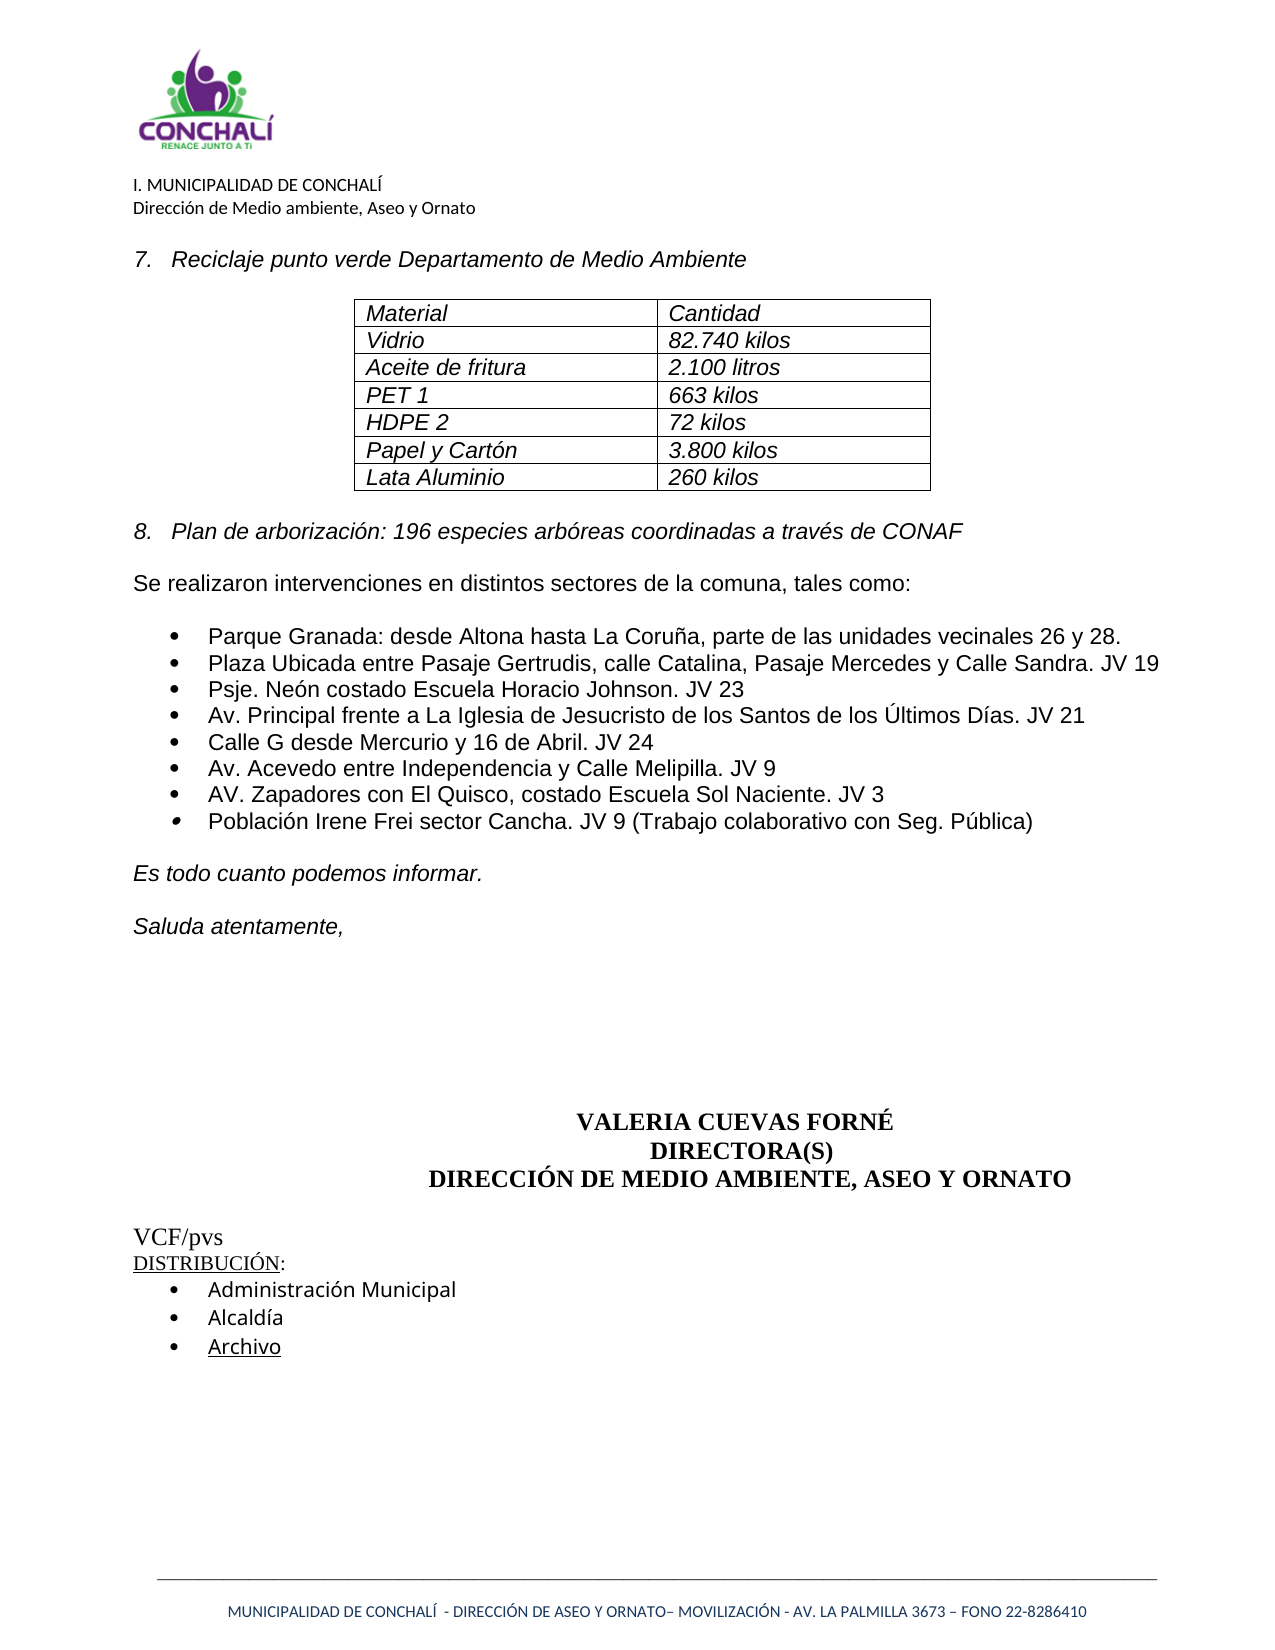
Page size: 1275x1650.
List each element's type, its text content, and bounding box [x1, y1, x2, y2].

text Saluda atentamente, [133, 913, 1181, 939]
text Se realizaron intervenciones en distintos sectores de la comuna, tales como: [133, 570, 1181, 597]
list AV. Zapadores con El Quisco, costado Escuela Sol Naciente. JV 3 [170, 781, 1181, 808]
text DIRECTORA(S) [133, 1136, 1181, 1164]
table_cell Lata Aluminio [355, 464, 657, 490]
table_cell 72 kilos [658, 409, 930, 436]
table_header Cantidad [658, 300, 930, 326]
table_cell 82.740 kilos [658, 327, 930, 353]
text VCF/pvs [133, 1222, 1181, 1251]
table_header Material [355, 300, 657, 326]
list Psje. Neón costado Escuela Horacio Johnson. JV 23 [170, 676, 1181, 702]
table_cell PET 1 [355, 382, 657, 408]
list Administración Municipal [170, 1275, 1181, 1303]
table_cell Papel y Cartón [355, 437, 657, 463]
table_cell Vidrio [355, 327, 657, 353]
text VALERIA CUEVAS FORNÉ [576, 1107, 1181, 1136]
table_cell HDPE 2 [355, 409, 657, 436]
list Av. Principal frente a La Iglesia de Jesucristo de los Santos de los Últimos Días. JV 21 [170, 702, 1181, 728]
picture [133, 45, 278, 149]
list Reciclaje punto verde Departamento de Medio Ambiente [134, 246, 1181, 272]
list Población Irene Frei sector Cancha. JV 9 (Trabajo colaborativo con Seg. Pública) [170, 808, 1181, 834]
table_cell 3.800 kilos [658, 437, 930, 463]
list Plaza Ubicada entre Pasaje Gertrudis, calle Catalina, Pasaje Mercedes y Calle Sandra. JV 19 [170, 649, 1181, 676]
list Archivo [170, 1332, 1181, 1360]
text Es todo cuanto podemos informar. [133, 860, 1181, 887]
text DISTRIBUCIÓN: [133, 1251, 1181, 1275]
table_cell Aceite de fritura [355, 354, 657, 381]
list Parque Granada: desde Altona hasta La Coruña, parte de las unidades vecinales 26 y 28. [170, 623, 1181, 649]
text DIRECCIÓN DE MEDIO AMBIENTE, ASEO Y ORNATO [133, 1164, 1181, 1193]
table_cell 2.100 litros [658, 354, 930, 381]
list Av. Acevedo entre Independencia y Calle Melipilla. JV 9 [170, 755, 1181, 781]
list Plan de arborización: 196 especies arbóreas coordinadas a través de CONAF [134, 518, 1181, 544]
table_cell 260 kilos [658, 464, 930, 490]
table_cell 663 kilos [658, 382, 930, 408]
list Calle G desde Mercurio y 16 de Abril. JV 24 [170, 728, 1181, 755]
list Alcaldía [170, 1303, 1181, 1332]
